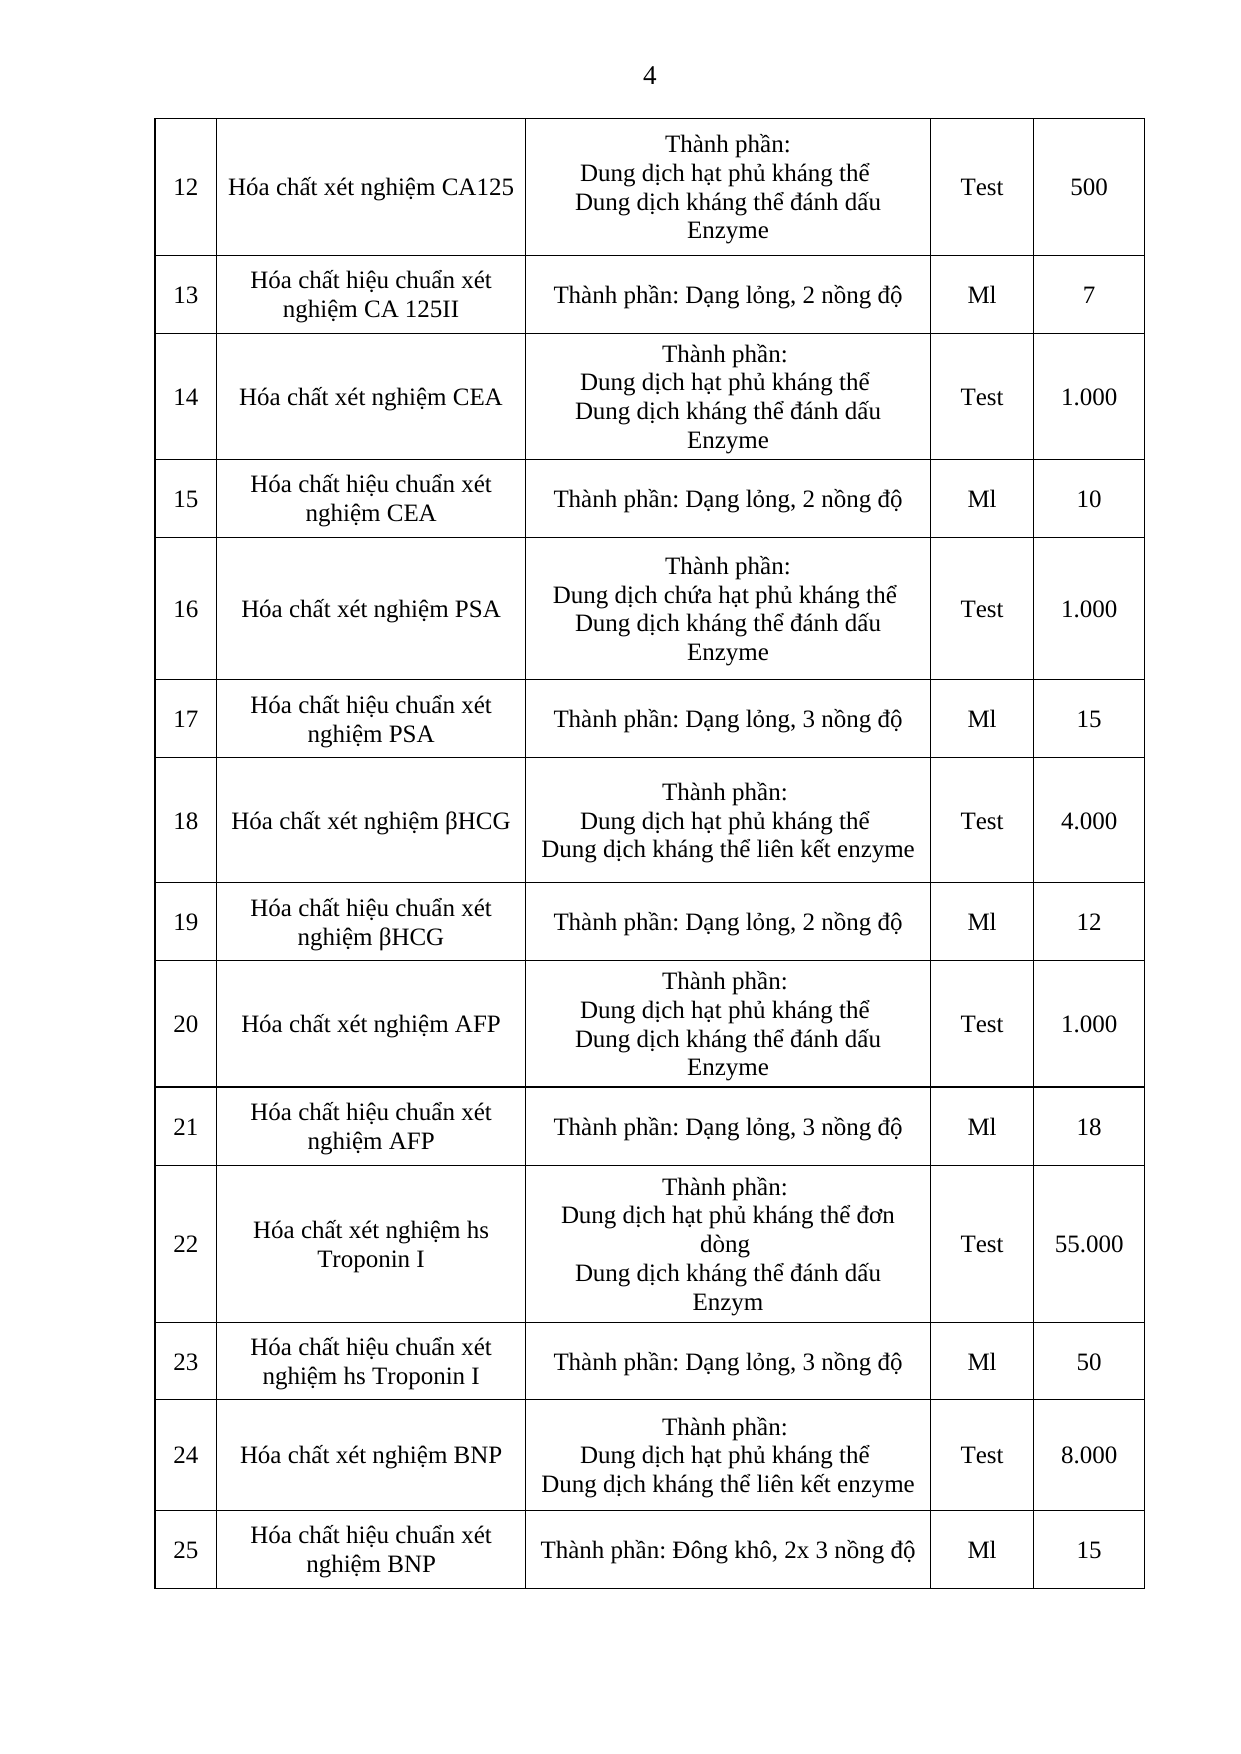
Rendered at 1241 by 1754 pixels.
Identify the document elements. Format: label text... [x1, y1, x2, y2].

table_cell Hóa chất xét nghiệm βHCG [217, 758, 525, 882]
table_cell Ml [931, 1511, 1033, 1588]
table_cell 22 [156, 1166, 216, 1322]
table_cell Test [931, 961, 1033, 1086]
table_cell 4.000 [1034, 758, 1144, 882]
table_cell 12 [1034, 883, 1144, 960]
table_cell 500 [1034, 119, 1144, 254]
table_cell Hóa chất hiệu chuẩn xét nghiệm CA 125II [217, 256, 525, 333]
table_cell 16 [156, 538, 216, 679]
table_cell 8.000 [1034, 1400, 1144, 1509]
table_cell Hóa chất xét nghiệm PSA [217, 538, 525, 679]
table_cell 12 [156, 119, 216, 254]
table_cell Thành phần: Dạng lỏng, 3 nồng độ [526, 680, 930, 757]
table_cell Thành phần: Dung dịch hạt phủ kháng thể đơn dòng Dung dịch kháng thể đánh dấu Enzym [526, 1166, 930, 1322]
table_cell Test [931, 334, 1033, 459]
table_cell 50 [1034, 1323, 1144, 1399]
table_cell Hóa chất hiệu chuẩn xét nghiệm CEA [217, 460, 525, 537]
table_cell 1.000 [1034, 961, 1144, 1086]
table_cell Thành phần: Dạng lỏng, 3 nồng độ [526, 1323, 930, 1399]
table_cell Hóa chất xét nghiệm BNP [217, 1400, 525, 1509]
table_cell Thành phần: Đông khô, 2x 3 nồng độ [526, 1511, 930, 1588]
table_cell Hóa chất hiệu chuẩn xét nghiệm AFP [217, 1088, 525, 1164]
table_cell 21 [156, 1088, 216, 1164]
table_cell Hóa chất xét nghiệm AFP [217, 961, 525, 1086]
table_cell Ml [931, 1088, 1033, 1164]
table_cell 17 [156, 680, 216, 757]
table_cell 15 [1034, 1511, 1144, 1588]
table_cell Test [931, 538, 1033, 679]
table_cell Hóa chất hiệu chuẩn xét nghiệm hs Troponin I [217, 1323, 525, 1399]
table_cell Thành phần: Dung dịch hạt phủ kháng thể Dung dịch kháng thể đánh dấu Enzyme [526, 119, 930, 254]
table_cell Thành phần: Dạng lỏng, 3 nồng độ [526, 1088, 930, 1164]
table_cell Hóa chất xét nghiệm CEA [217, 334, 525, 459]
table_cell Ml [931, 460, 1033, 537]
table_cell Hóa chất hiệu chuẩn xét nghiệm βHCG [217, 883, 525, 960]
table_cell Ml [931, 680, 1033, 757]
table_cell Ml [931, 1323, 1033, 1399]
table_cell Thành phần: Dung dịch hạt phủ kháng thể Dung dịch kháng thể liên kết enzyme [526, 758, 930, 882]
table_cell 1.000 [1034, 334, 1144, 459]
table_cell 14 [156, 334, 216, 459]
table_cell Thành phần: Dung dịch hạt phủ kháng thể Dung dịch kháng thể đánh dấu Enzyme [526, 961, 930, 1086]
table_cell 24 [156, 1400, 216, 1509]
table_cell 18 [156, 758, 216, 882]
table_cell Test [931, 1166, 1033, 1322]
table_cell 55.000 [1034, 1166, 1144, 1322]
table_cell Thành phần: Dung dịch chứa hạt phủ kháng thể Dung dịch kháng thể đánh dấu Enzyme [526, 538, 930, 679]
table_cell Hóa chất xét nghiệm hs Troponin I [217, 1166, 525, 1322]
table_cell 10 [1034, 460, 1144, 537]
table_cell Hóa chất hiệu chuẩn xét nghiệm BNP [217, 1511, 525, 1588]
table_cell 19 [156, 883, 216, 960]
table_cell 1.000 [1034, 538, 1144, 679]
table_cell Hóa chất xét nghiệm CA125 [217, 119, 525, 254]
table_cell Test [931, 119, 1033, 254]
table_cell 20 [156, 961, 216, 1086]
table_cell Thành phần: Dạng lỏng, 2 nồng độ [526, 883, 930, 960]
table_cell 15 [1034, 680, 1144, 757]
table_cell Test [931, 1400, 1033, 1509]
table_cell Thành phần: Dạng lỏng, 2 nồng độ [526, 460, 930, 537]
table_cell 13 [156, 256, 216, 333]
table_cell Test [931, 758, 1033, 882]
table_cell Ml [931, 256, 1033, 333]
table_cell Thành phần: Dung dịch hạt phủ kháng thể Dung dịch kháng thể đánh dấu Enzyme [526, 334, 930, 459]
table_cell Ml [931, 883, 1033, 960]
table_cell 7 [1034, 256, 1144, 333]
table_cell Thành phần: Dung dịch hạt phủ kháng thể Dung dịch kháng thể liên kết enzyme [526, 1400, 930, 1509]
table_cell Thành phần: Dạng lỏng, 2 nồng độ [526, 256, 930, 333]
table_cell 15 [156, 460, 216, 537]
table_cell 18 [1034, 1088, 1144, 1164]
table_cell 23 [156, 1323, 216, 1399]
table_cell Hóa chất hiệu chuẩn xét nghiệm PSA [217, 680, 525, 757]
table_cell 25 [156, 1511, 216, 1588]
